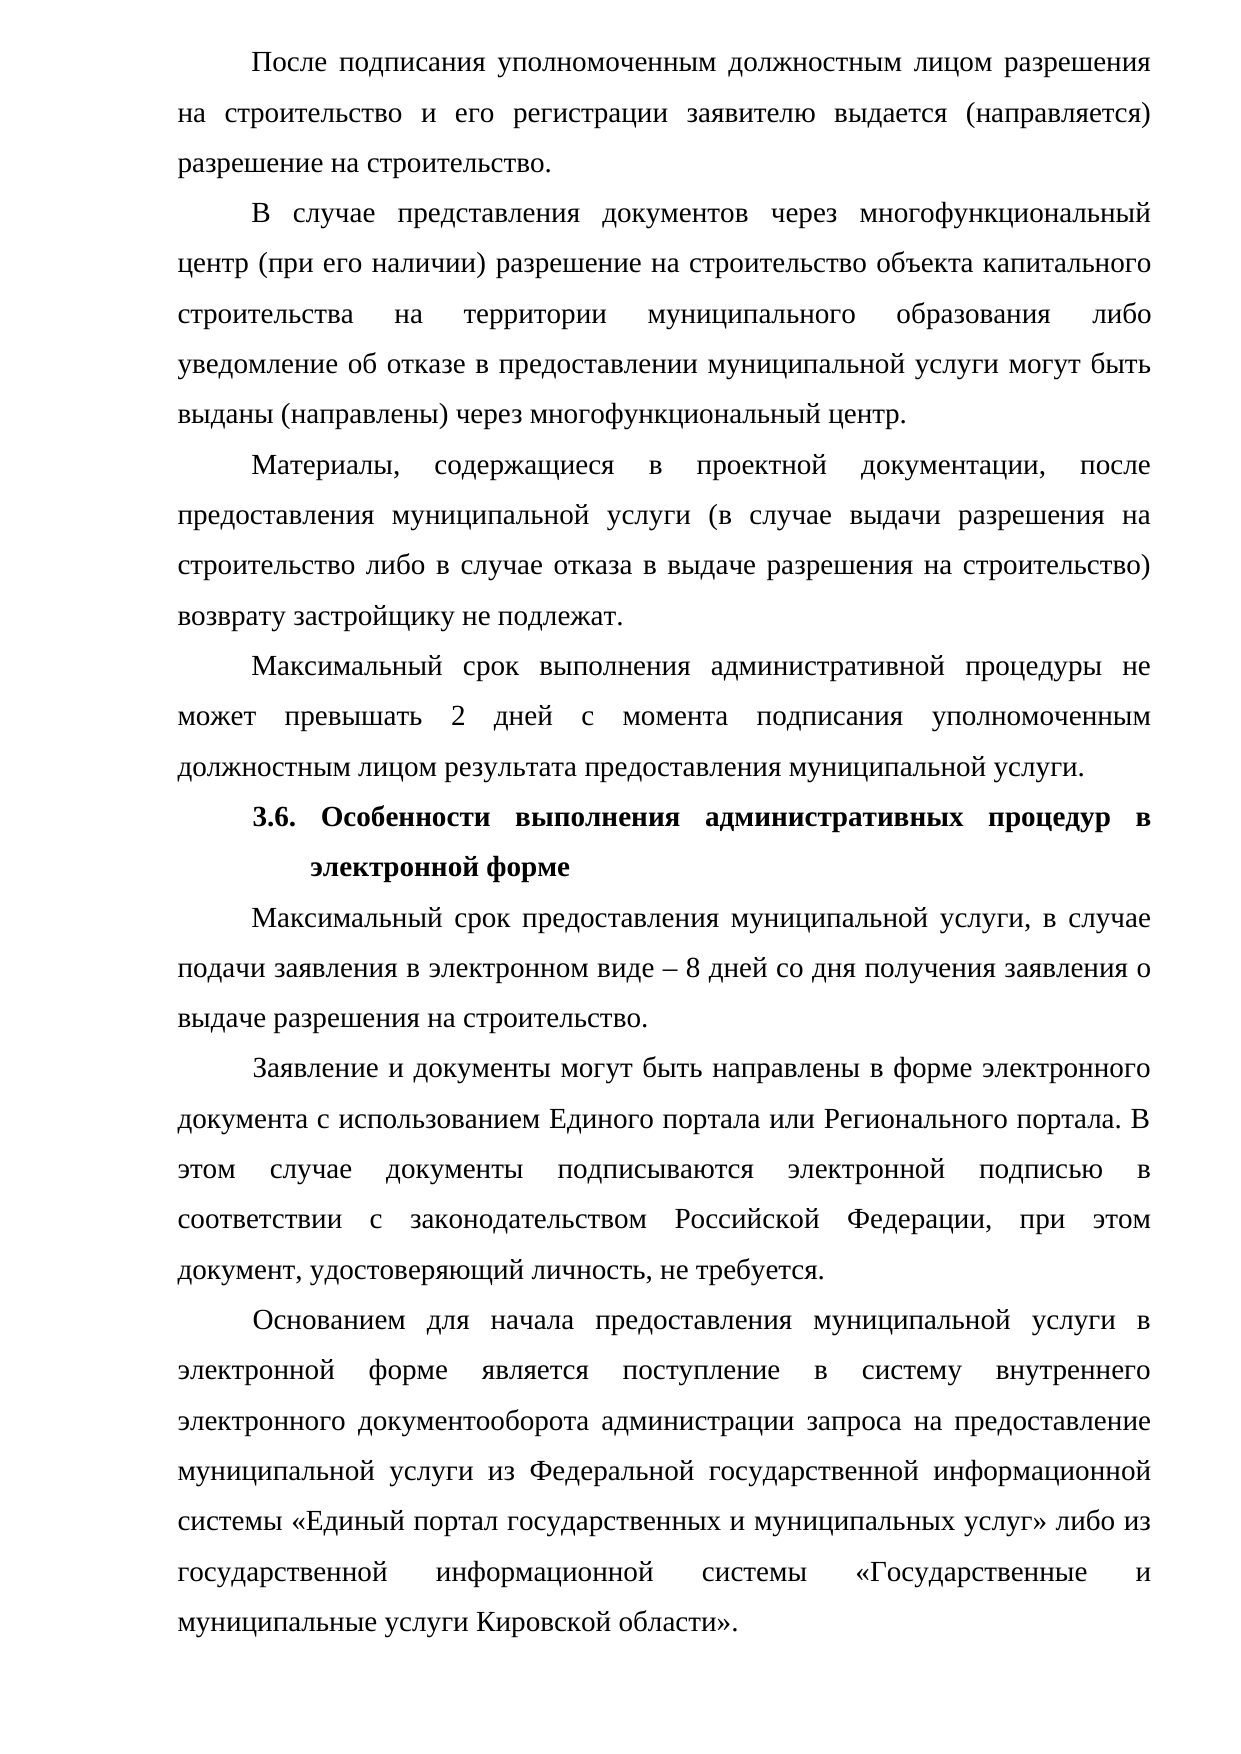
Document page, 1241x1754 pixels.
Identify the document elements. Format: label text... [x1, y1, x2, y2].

text 3.6. Особенности выполнения административных процедур в электронной форме [252, 799, 1152, 883]
text Материалы, содержащиеся в проектной документации, после предоставления муниципальной услуги (в случае выдачи разрешения на строительство либо в случае отказа в выдаче разрешения на строительство) возврату застройщику не подлежат. [177, 447, 1152, 631]
text После подписания уполномоченным должностным лицом разрешения на строительство и его регистрации заявителю выдается (направляется) разрешение на строительство. [177, 44, 1152, 178]
text Максимальный срок предоставления муниципальной услуги, в случае подачи заявления в электронном виде – 8 дней со дня получения заявления о выдаче разрешения на строительство. [177, 900, 1152, 1034]
text Основанием для начала предоставления муниципальной услуги в электронной форме является поступление в систему внутреннего электронного документооборота администрации запроса на предоставление муниципальной услуги из Федеральной государственной информационной системы «Единый портал государственных и муниципальных услуг» либо из государственной информационной системы «Государственные и муниципальные услуги Кировской области». [177, 1302, 1152, 1638]
text Заявление и документы могут быть направлены в форме электронного документа с использованием Единого портала или Регионального портала. В этом случае документы подписываются электронной подписью в соответствии с законодательством Российской Федерации, при этом документ, удостоверяющий личность, не требуется. [177, 1051, 1152, 1285]
text Максимальный срок выполнения административной процедуры не может превышать 2 дней с момента подписания уполномоченным должностным лицом результата предоставления муниципальной услуги. [177, 648, 1152, 782]
text В случае представления документов через многофункциональный центр (при его наличии) разрешение на строительство объекта капитального строительства на территории муниципального образования либо уведомление об отказе в предоставлении муниципальной услуги могут быть выданы (направлены) через многофункциональный центр. [177, 195, 1152, 430]
